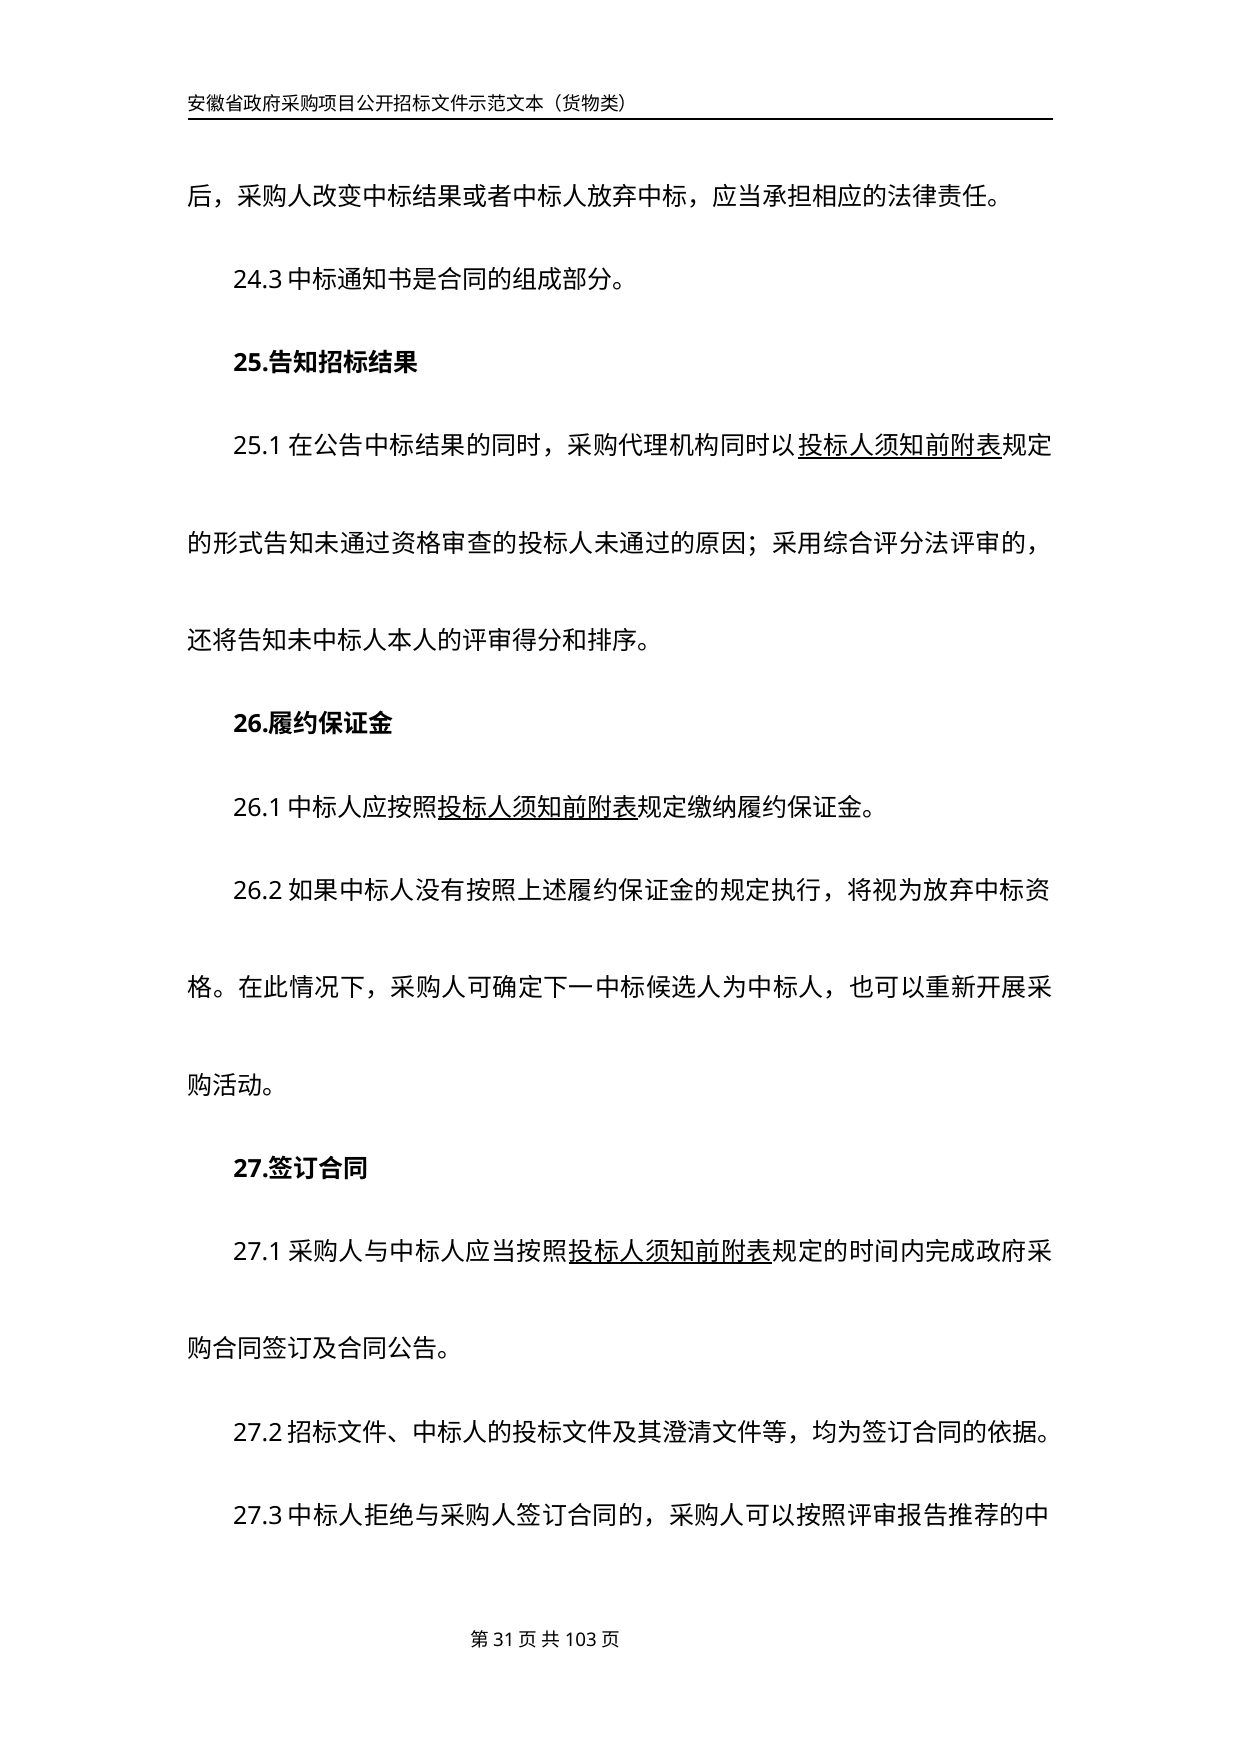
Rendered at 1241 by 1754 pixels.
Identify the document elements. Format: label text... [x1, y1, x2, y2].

text 24.3中标通知书是合同的组成部分。 [187, 245, 1053, 310]
text 25.告知招标结果 [187, 328, 1053, 393]
text 27.2招标文件、中标人的投标文件及其澄清文件等，均为签订合同的依据。 [187, 1398, 1053, 1463]
text 26.履约保证金 [187, 689, 1053, 754]
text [187, 162, 1053, 227]
text 26.2如果中标人没有按照上述履约保证金的规定执行，将视为放弃中标资格。在此情况下，采购人可确定下一中标候选人为中标人，也可以重新开展采购活动。 [187, 856, 1053, 1116]
text 27.签订合同 [187, 1134, 1053, 1199]
text 27.1采购人与中标人应当按照投标人须知前附表规定的时间内完成政府采购合同签订及合同公告。 [187, 1217, 1053, 1379]
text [187, 1481, 1053, 1546]
text 25.1在公告中标结果的同时，采购代理机构同时以投标人须知前附表规定的形式告知未通过资格审查的投标人未通过的原因；采用综合评分法评审的，还将告知未中标人本人的评审得分和排序。 [187, 411, 1053, 671]
text 26.1中标人应按照投标人须知前附表规定缴纳履约保证金。 [187, 773, 1053, 838]
